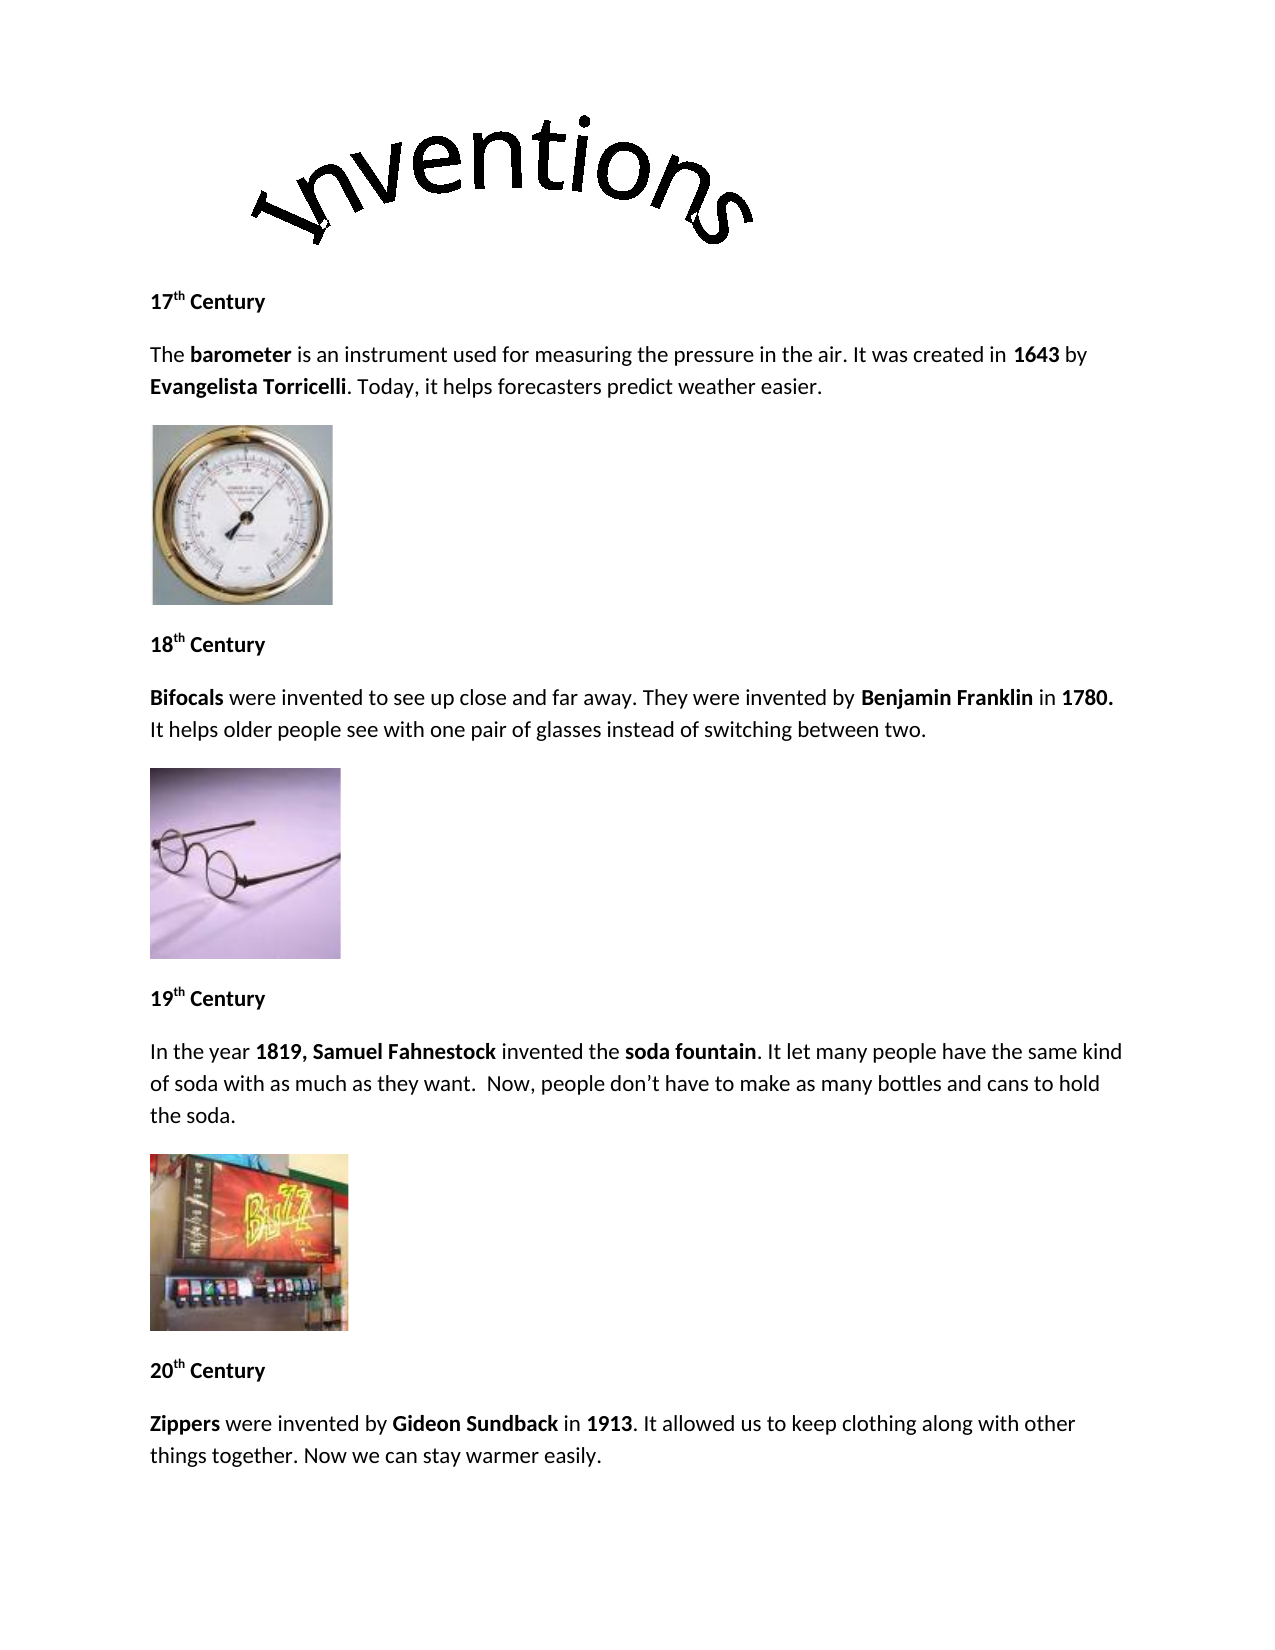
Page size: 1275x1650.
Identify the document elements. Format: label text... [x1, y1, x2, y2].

text The barometer is an instrument used for measuring the pressure in the air. It was created in 1643 by Evangelista Torricelli. Today, it helps forecasters predict weather easier. [150, 340, 1125, 400]
text In the year 1819, Samuel Fahnestock invented the soda fountain. It let many people have the same kind of soda with as much as they want. Now, people don’t have to make as many bottles and cans to hold the soda. [150, 1037, 1125, 1129]
text 19th Century [150, 984, 1125, 1012]
picture [150, 768, 341, 959]
text 17th Century [150, 150, 1125, 315]
text 18th Century [150, 630, 1125, 658]
text 20th Century [150, 1356, 1125, 1384]
picture [150, 425, 333, 605]
text Zippers were invented by Gideon Sundback in 1913. It allowed us to keep clothing along with other things together. Now we can stay warmer easily. [150, 1409, 1125, 1469]
picture [150, 1154, 349, 1331]
text Bifocals were invented to see up close and far away. They were invented by Benjamin Franklin in 1780. It helps older people see with one pair of glasses instead of switching between two. [150, 683, 1125, 743]
